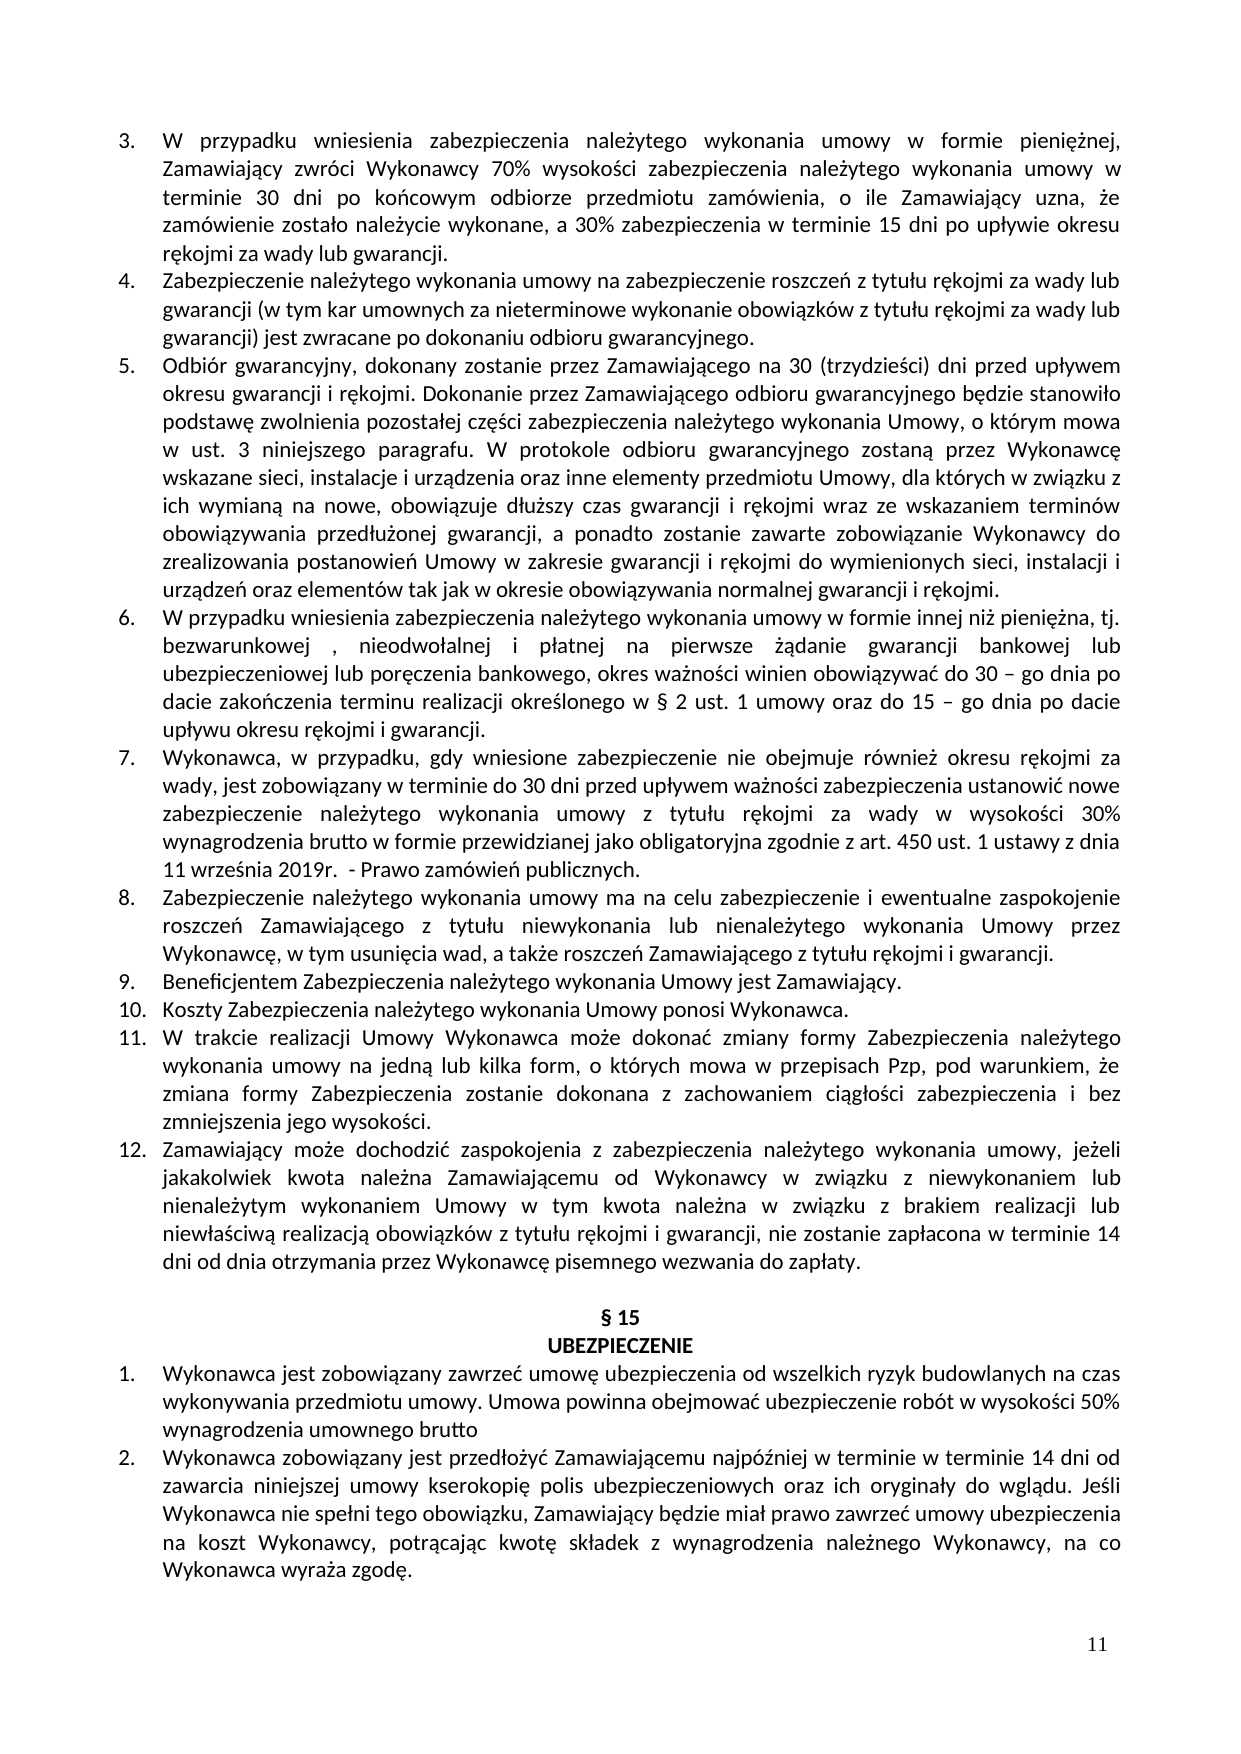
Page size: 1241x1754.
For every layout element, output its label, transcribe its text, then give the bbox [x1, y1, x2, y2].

text § 15 [118, 1303, 1122, 1331]
list W przypadku wniesienia zabezpieczenia należytego wykonania umowy w formie pieniężnej, Zamawiający zwróci Wykonawcy 70% wysokości zabezpieczenia należytego wykonania umowy w terminie 30 dni po końcowym odbiorze przedmiotu zamówienia, o ile Zamawiający uzna, że zamówienie zostało należycie wykonane, a 30% zabezpieczenia w terminie 15 dni po upływie okresu rękojmi za wady lub gwarancji. [118, 127, 1122, 267]
list W trakcie realizacji Umowy Wykonawca może dokonać zmiany formy Zabezpieczenia należytego wykonania umowy na jedną lub kilka form, o których mowa w przepisach Pzp, pod warunkiem, że zmiana formy Zabezpieczenia zostanie dokonana z zachowaniem ciągłości zabezpieczenia i bez zmniejszenia jego wysokości. [118, 1023, 1122, 1135]
list Zamawiający może dochodzić zaspokojenia z zabezpieczenia należytego wykonania umowy, jeżeli jakakolwiek kwota należna Zamawiającemu od Wykonawcy w związku z niewykonaniem lub nienależytym wykonaniem Umowy w tym kwota należna w związku z brakiem realizacji lub niewłaściwą realizacją obowiązków z tytułu rękojmi i gwarancji, nie zostanie zapłacona w terminie 14 dni od dnia otrzymania przez Wykonawcę pisemnego wezwania do zapłaty. [118, 1135, 1122, 1275]
list Wykonawca jest zobowiązany zawrzeć umowę ubezpieczenia od wszelkich ryzyk budowlanych na czas wykonywania przedmiotu umowy. Umowa powinna obejmować ubezpieczenie robót w wysokości 50% wynagrodzenia umownego brutto [118, 1359, 1122, 1443]
list Koszty Zabezpieczenia należytego wykonania Umowy ponosi Wykonawca. [118, 995, 1122, 1023]
list Zabezpieczenie należytego wykonania umowy na zabezpieczenie roszczeń z tytułu rękojmi za wady lub gwarancji (w tym kar umownych za nieterminowe wykonanie obowiązków z tytułu rękojmi za wady lub gwarancji) jest zwracane po dokonaniu odbioru gwarancyjnego. [118, 267, 1122, 351]
list Zabezpieczenie należytego wykonania umowy ma na celu zabezpieczenie i ewentualne zaspokojenie roszczeń Zamawiającego z tytułu niewykonania lub nienależytego wykonania Umowy przez Wykonawcę, w tym usunięcia wad, a także roszczeń Zamawiającego z tytułu rękojmi i gwarancji. [118, 883, 1122, 967]
list Wykonawca, w przypadku, gdy wniesione zabezpieczenie nie obejmuje również okresu rękojmi za wady, jest zobowiązany w terminie do 30 dni przed upływem ważności zabezpieczenia ustanowić nowe zabezpieczenie należytego wykonania umowy z tytułu rękojmi za wady w wysokości 30% wynagrodzenia brutto w formie przewidzianej jako obligatoryjna zgodnie z art. 450 ust. 1 ustawy z dnia 11 września 2019r. - Prawo zamówień publicznych. [118, 743, 1122, 883]
list Odbiór gwarancyjny, dokonany zostanie przez Zamawiającego na 30 (trzydzieści) dni przed upływem okresu gwarancji i rękojmi. Dokonanie przez Zamawiającego odbioru gwarancyjnego będzie stanowiło podstawę zwolnienia pozostałej części zabezpieczenia należytego wykonania Umowy, o którym mowa w ust. 3 niniejszego paragrafu. W protokole odbioru gwarancyjnego zostaną przez Wykonawcę wskazane sieci, instalacje i urządzenia oraz inne elementy przedmiotu Umowy, dla których w związku z ich wymianą na nowe, obowiązuje dłuższy czas gwarancji i rękojmi wraz ze wskazaniem terminów obowiązywania przedłużonej gwarancji, a ponadto zostanie zawarte zobowiązanie Wykonawcy do zrealizowania postanowień Umowy w zakresie gwarancji i rękojmi do wymienionych sieci, instalacji i urządzeń oraz elementów tak jak w okresie obowiązywania normalnej gwarancji i rękojmi. [118, 351, 1122, 603]
text UBEZPIECZENIE [118, 1331, 1122, 1359]
list Wykonawca zobowiązany jest przedłożyć Zamawiającemu najpóźniej w terminie w terminie 14 dni od zawarcia niniejszej umowy kserokopię polis ubezpieczeniowych oraz ich oryginały do wglądu. Jeśli Wykonawca nie spełni tego obowiązku, Zamawiający będzie miał prawo zawrzeć umowy ubezpieczenia na koszt Wykonawcy, potrącając kwotę składek z wynagrodzenia należnego Wykonawcy, na co Wykonawca wyraża zgodę. [118, 1443, 1122, 1584]
list W przypadku wniesienia zabezpieczenia należytego wykonania umowy w formie innej niż pieniężna, tj. bezwarunkowej , nieodwołalnej i płatnej na pierwsze żądanie gwarancji bankowej lub ubezpieczeniowej lub poręczenia bankowego, okres ważności winien obowiązywać do 30 – go dnia po dacie zakończenia terminu realizacji określonego w § 2 ust. 1 umowy oraz do 15 – go dnia po dacie upływu okresu rękojmi i gwarancji. [118, 603, 1122, 743]
list Beneficjentem Zabezpieczenia należytego wykonania Umowy jest Zamawiający. [118, 967, 1122, 995]
